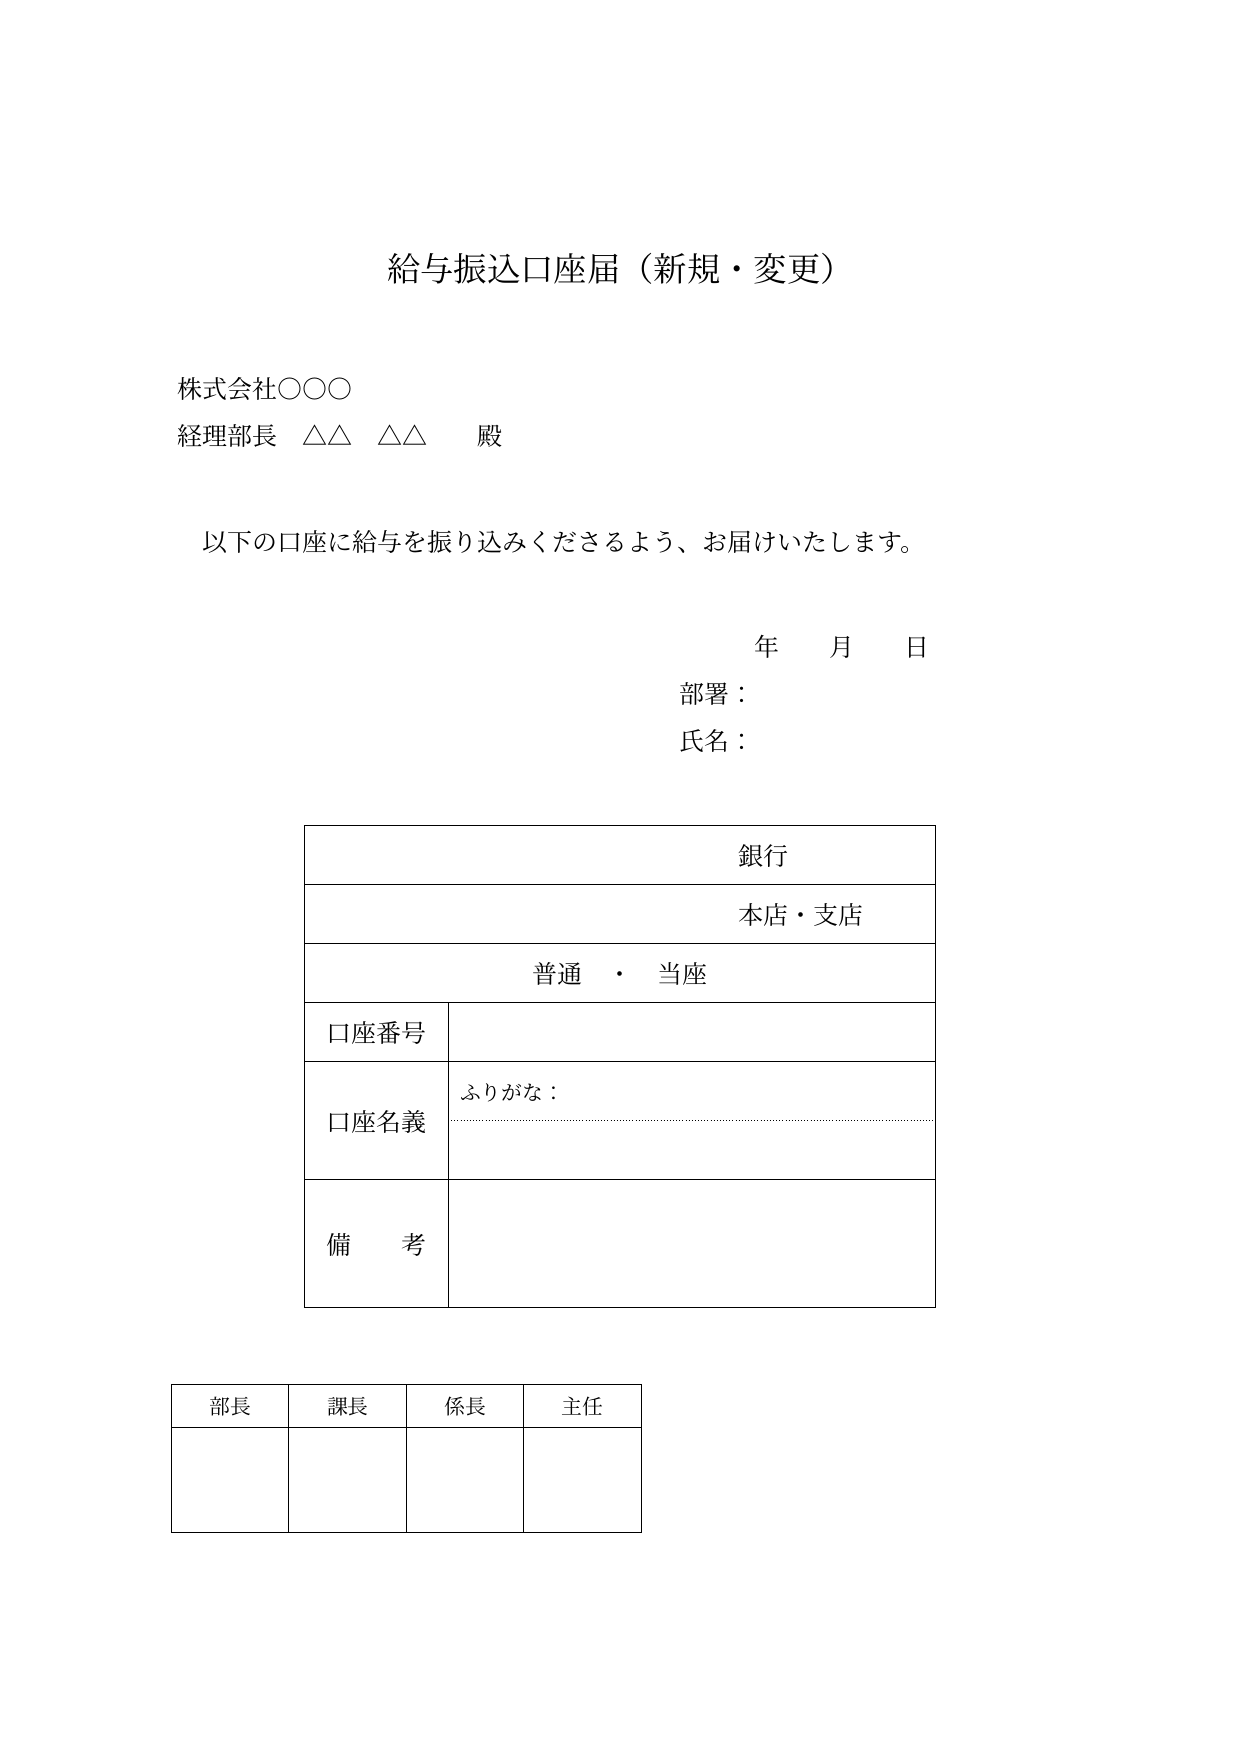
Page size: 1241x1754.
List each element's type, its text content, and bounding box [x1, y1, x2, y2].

text 部署： [679, 672, 1063, 714]
table_cell 口座名義 [305, 1062, 448, 1179]
table_cell 普通 ・ 当座 [305, 944, 935, 1002]
table_header 銀行 [305, 826, 935, 884]
table_header 主任 [524, 1385, 641, 1427]
table_cell [172, 1428, 288, 1532]
text 以下の口座に給与を振り込みくださるよう、お届けいたします。 [177, 520, 1063, 561]
text 年 月 日 [679, 625, 1063, 667]
table_cell [449, 1003, 935, 1061]
table_cell [289, 1428, 406, 1532]
text 経理部長 △△ △△ 殿 [177, 414, 1063, 456]
table_cell [449, 1120, 935, 1179]
table_cell 本店・支店 [305, 885, 935, 943]
table_cell [407, 1428, 523, 1532]
table_cell [449, 1180, 935, 1307]
text 氏名： [679, 719, 1063, 761]
table_header 係長 [407, 1385, 523, 1427]
text 株式会社○○○ [177, 367, 1063, 409]
table_cell 口座番号 [305, 1003, 448, 1061]
table_header 課長 [289, 1385, 406, 1427]
table_cell [524, 1428, 641, 1532]
table_cell ふりがな： [449, 1062, 935, 1120]
table_cell 備 考 [305, 1180, 448, 1307]
text 給与振込口座届（新規・変更） [177, 225, 1063, 308]
table_header 部長 [172, 1385, 288, 1427]
